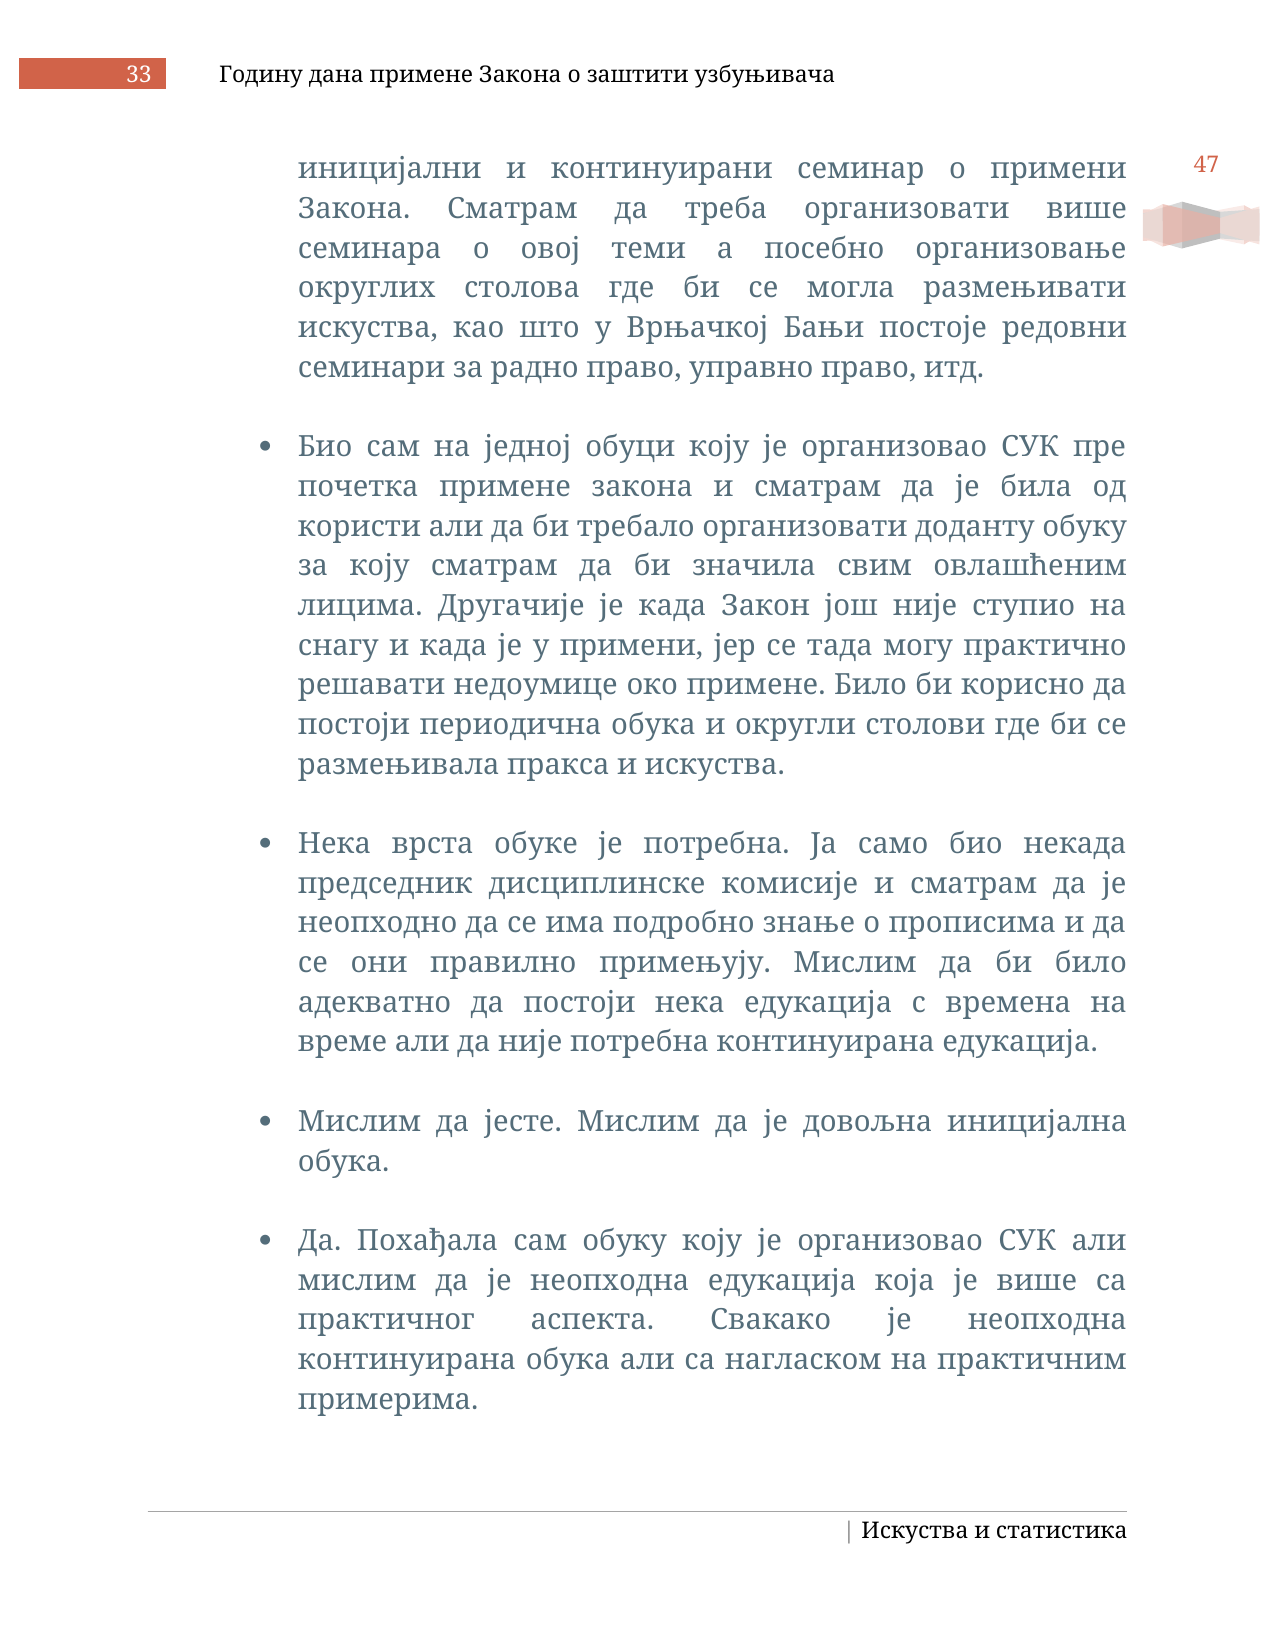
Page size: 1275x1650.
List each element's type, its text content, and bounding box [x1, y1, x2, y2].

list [260, 148, 1127, 386]
list Мислим да јесте. Мислим да је довољна иницијална обука. [260, 1100, 1127, 1179]
list Нека врста обуке је потребна. Ја само био некада председник дисциплинске комисије и сматрам да је неопходно да се има подробно знање о прописима и да се они правилно примењују. Мислим да би било адекватно да постоји нека едукација с времена на време али да није потребна континуирана едукација. [260, 822, 1127, 1060]
list Да. Похађала сам обуку коју је организовао СУК али мислим да је неопходна едукација која је више са практичног аспекта. Свакако је неопходна континуирана обука али са нагласком на практичним примерима. [260, 1219, 1127, 1418]
list Био сам на једној обуци коју је организовао СУК пре почетка примене закона и сматрам да је била од користи али да би требало организовати доданту обуку за коју сматрам да би значила свим овлашћеним лицима. Другачије је када Закон још није ступио на снагу и када је у примени, јер се тада могу практично решавати недоумице око примене. Било би корисно да постоји периодична обука и округли столови где би се размењивала пракса и искуства. [260, 425, 1127, 783]
